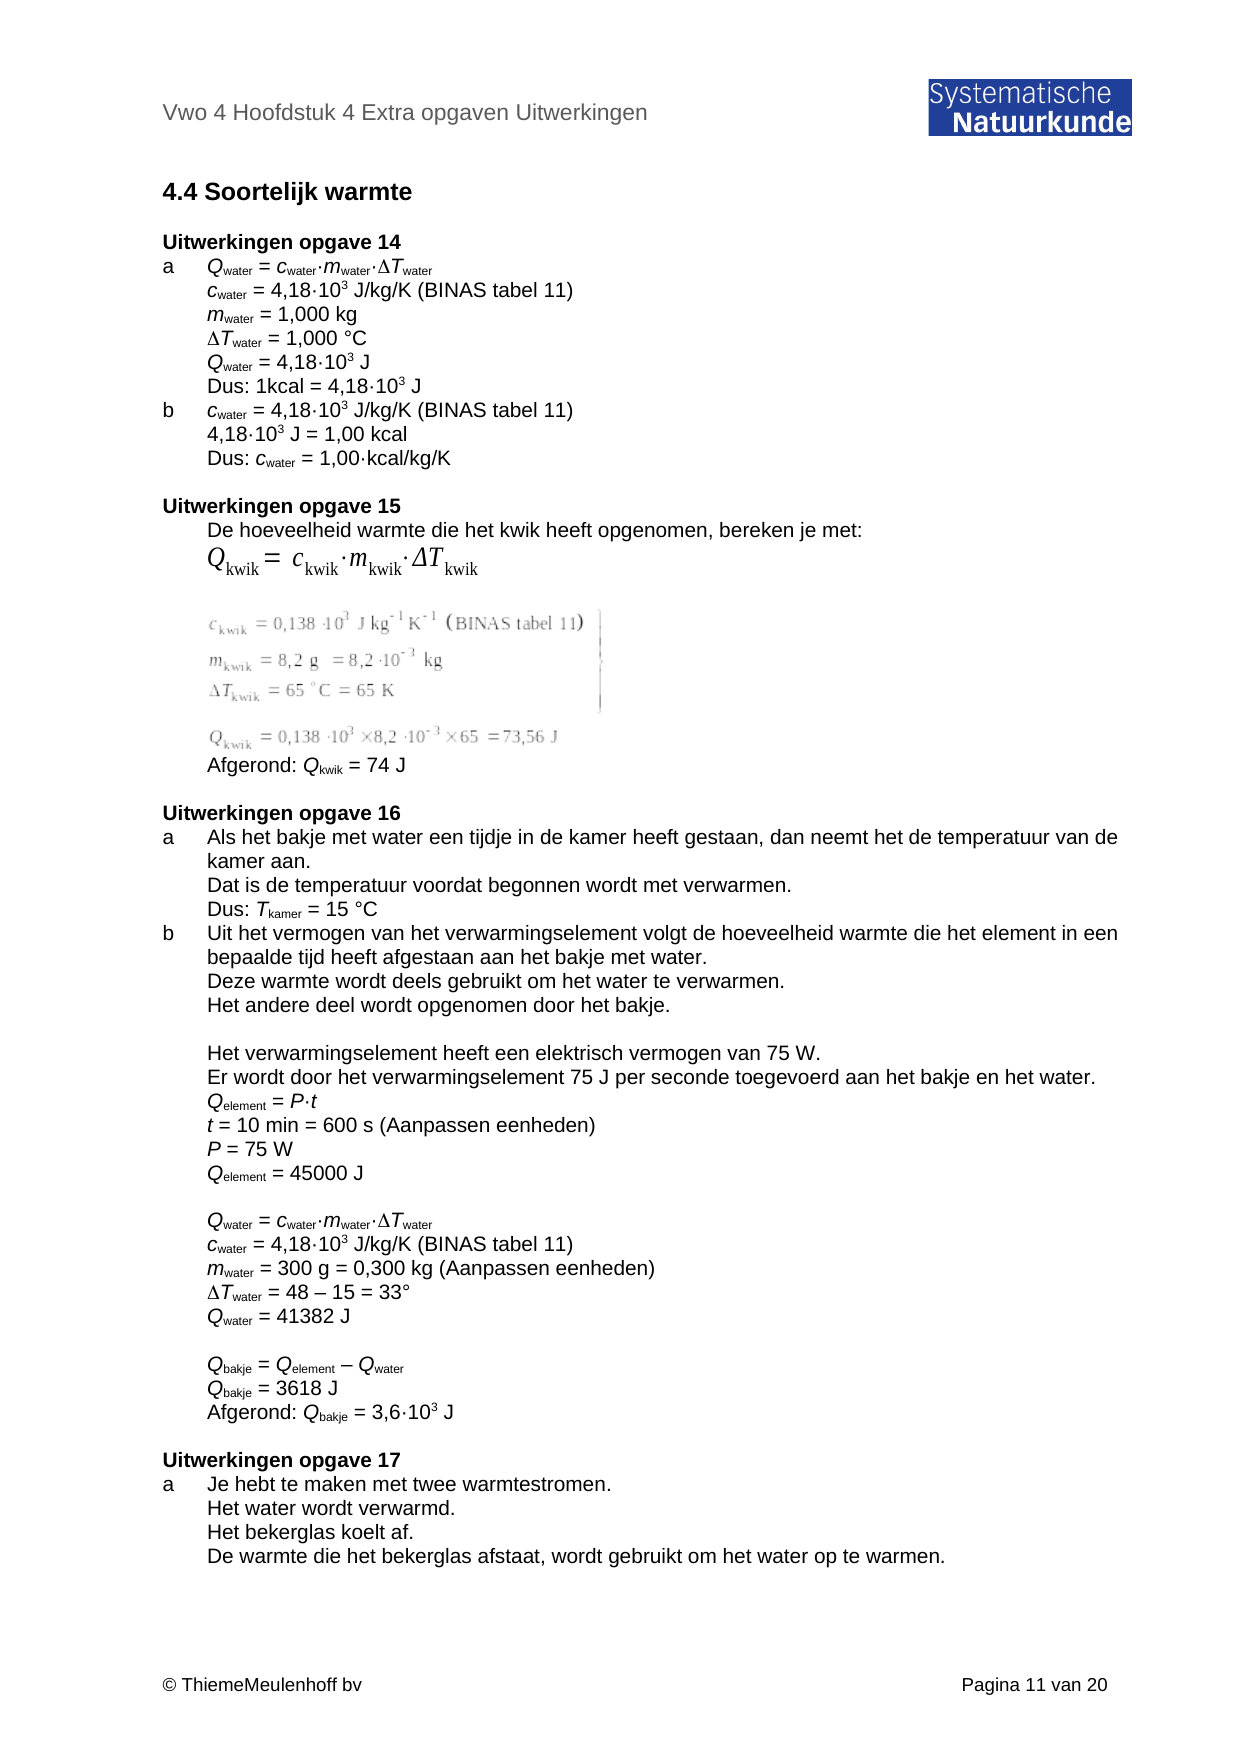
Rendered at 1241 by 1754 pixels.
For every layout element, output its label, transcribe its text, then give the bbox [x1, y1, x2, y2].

text Dus: cwater = 1,00·kcal/kg/K [207, 446, 1137, 470]
text P = 75 W [207, 1136, 1137, 1160]
text mwater = 300 g = 0,300 kg (Aanpassen eenheden) [207, 1256, 1137, 1280]
text Qwater = cwater·mwater·Twater [207, 1208, 1137, 1232]
text 4,18·103 J = 1,00 kcal [207, 422, 1137, 446]
text Qelement = 45000 J [207, 1160, 1137, 1184]
text t = 10 min = 600 s (Aanpassen eenheden) [207, 1112, 1137, 1136]
text Uitwerkingen opgave 15 [162, 494, 1137, 518]
text 4.4 Soortelijk warmte [162, 177, 1137, 206]
text De hoeveelheid warmte die het kwik heeft opgenomen, bereken je met: [207, 518, 1137, 542]
text Afgerond: Qkwik = 74 J [207, 753, 1137, 777]
text Qwater = 4,18·103 J [207, 350, 1137, 374]
text Uitwerkingen opgave 14 [162, 230, 1137, 254]
text Qwater = 41382 J [207, 1304, 1137, 1328]
text De warmte die het bekerglas afstaat, wordt gebruikt om het water op te warmen. [207, 1544, 1137, 1568]
text Afgerond: Qbakje = 3,6·103 J [207, 1400, 1137, 1424]
text Het water wordt verwarmd. [207, 1496, 1137, 1520]
text Deze warmte wordt deels gebruikt om het water te verwarmen. [207, 969, 1137, 993]
text a Als het bakje met water een tijdje in de kamer heeft gestaan, dan neemt het de temperatuur van de kamer aan. [162, 825, 1137, 873]
text a Qwater = cwater·mwater·Twater [162, 254, 1137, 278]
text cwater = 4,18·103 J/kg/K (BINAS tabel 11) [207, 278, 1137, 302]
text Qbakje = 3618 J [207, 1376, 1137, 1400]
text Qbakje = Qelement – Qwater [207, 1352, 1137, 1376]
text cwater = 4,18·103 J/kg/K (BINAS tabel 11) [207, 1232, 1137, 1256]
text Het verwarmingselement heeft een elektrisch vermogen van 75 W. [207, 1041, 1137, 1064]
text Dat is de temperatuur voordat begonnen wordt met verwarmen. [207, 873, 1137, 897]
text Qelement = P·t [207, 1088, 1137, 1112]
text a Je hebt te maken met twee warmtestromen. [162, 1472, 1137, 1496]
text mwater = 1,000 kg [207, 302, 1137, 326]
text Uitwerkingen opgave 16 [162, 801, 1137, 825]
text Dus: Tkamer = 15 °C [207, 897, 1137, 921]
text b cwater = 4,18·103 J/kg/K (BINAS tabel 11) [162, 398, 1137, 422]
text Het andere deel wordt opgenomen door het bakje. [207, 993, 1137, 1017]
text Twater = 1,000 °C [207, 326, 1137, 350]
text Het bekerglas koelt af. [207, 1520, 1137, 1544]
text Dus: 1kcal = 4,18·103 J [207, 374, 1137, 398]
text Uitwerkingen opgave 17 [162, 1448, 1137, 1472]
text b Uit het vermogen van het verwarmingselement volgt de hoeveelheid warmte die het element in een bepaalde tijd heeft afgestaan aan het bakje met water. [162, 921, 1137, 969]
text Twater = 48 – 15 = 33° [207, 1280, 1137, 1304]
picture [928, 79, 1132, 136]
text Er wordt door het verwarmingselement 75 J per seconde toegevoerd aan het bakje en het water. [207, 1064, 1137, 1088]
